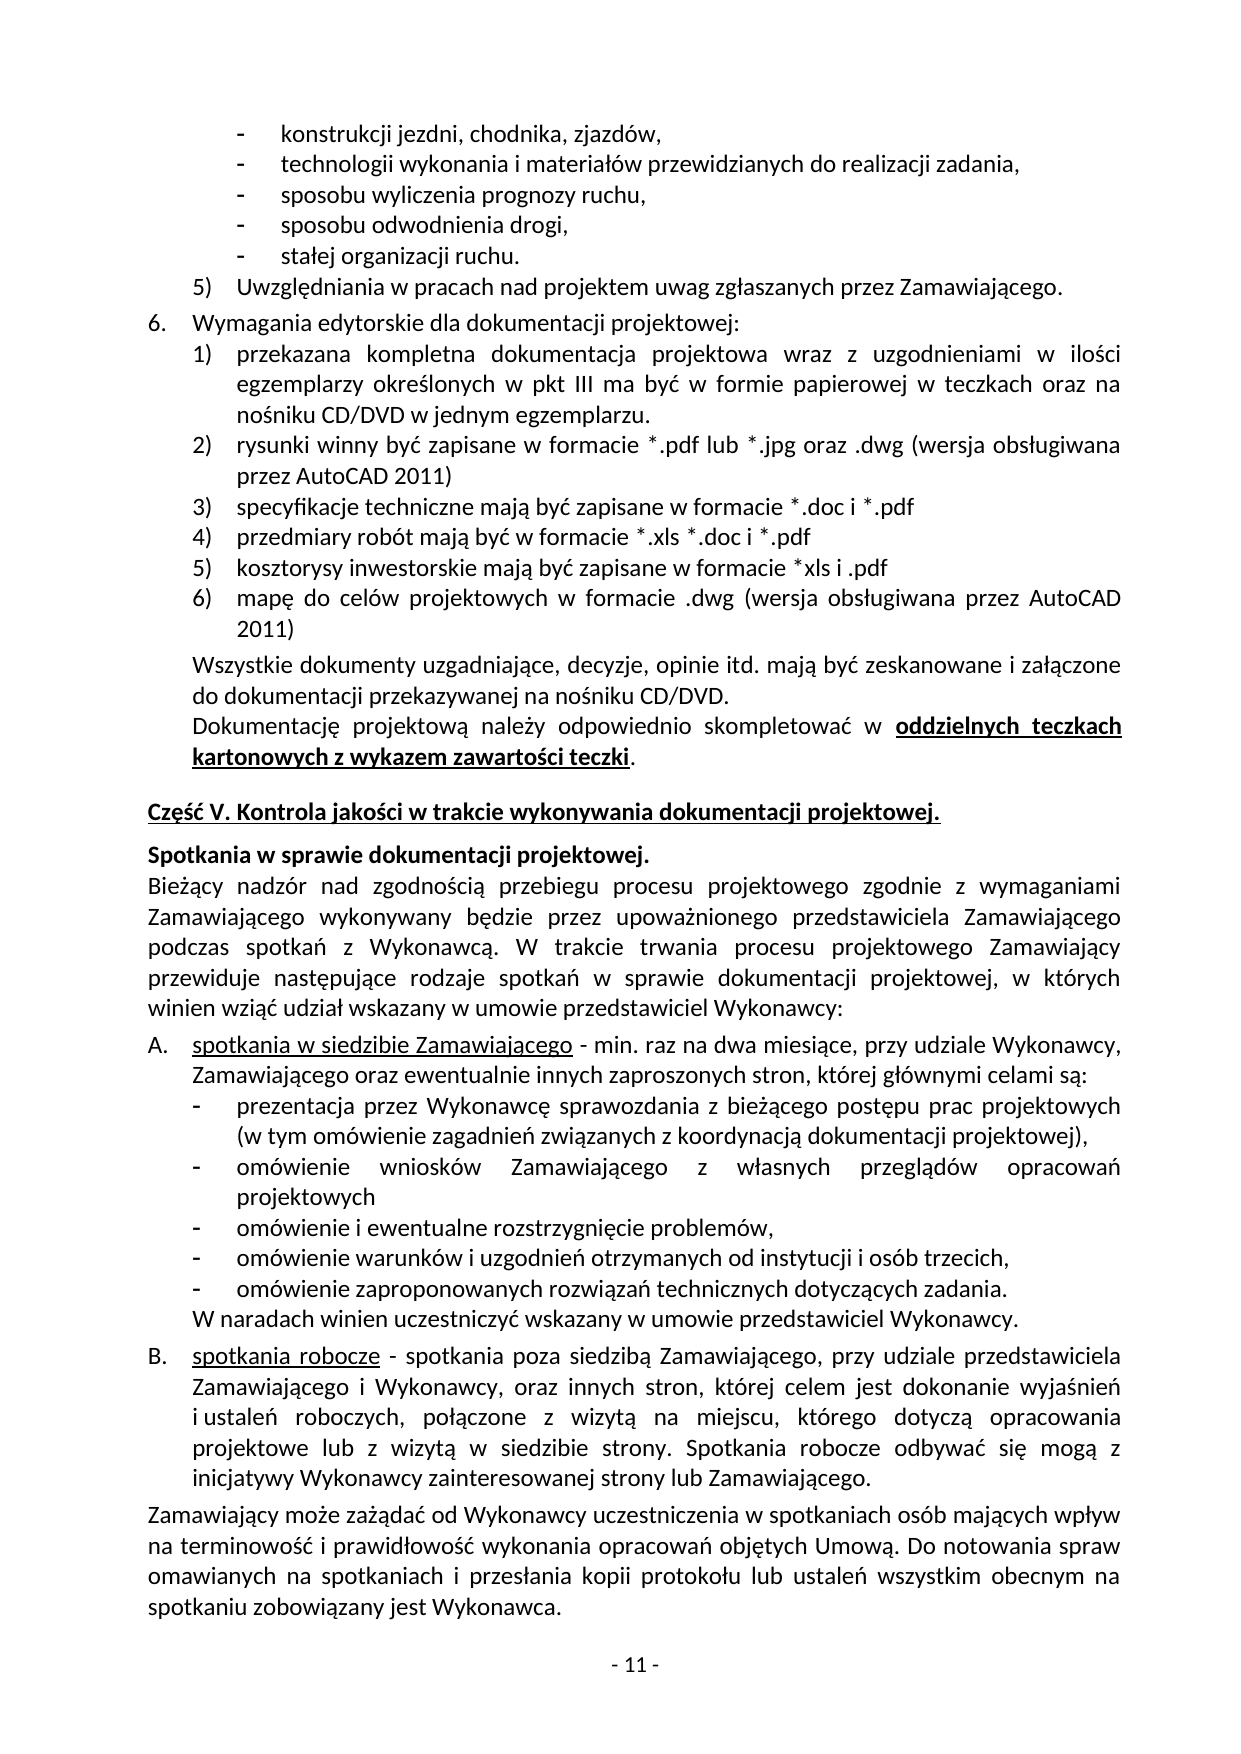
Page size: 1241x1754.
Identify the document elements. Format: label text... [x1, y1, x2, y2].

list omówienie warunków i uzgodnień otrzymanych od instytucji i osób trzecich, [192, 1243, 1122, 1273]
list omówienie i ewentualne rozstrzygnięcie problemów, [192, 1212, 1122, 1243]
list Wymagania edytorskie dla dokumentacji projektowej: [148, 307, 1122, 338]
list sposobu odwodnienia drogi, [236, 210, 1122, 240]
list prezentacja przez Wykonawcę sprawozdania z bieżącego postępu prac projektowych (w tym omówienie zagadnień związanych z koordynacją dokumentacji projektowej), [192, 1090, 1122, 1151]
list technologii wykonania i materiałów przewidzianych do realizacji zadania, [236, 149, 1122, 179]
list specyfikacje techniczne mają być zapisane w formacie *.doc i *.pdf [192, 491, 1122, 521]
text Bieżący nadzór nad zgodnością przebiegu procesu projektowego zgodnie z wymaganiami Zamawiającego wykonywany będzie przez upoważnionego przedstawiciela Zamawiającego podczas spotkań z Wykonawcą. W trakcie trwania procesu projektowego Zamawiający przewiduje następujące rodzaje spotkań w sprawie dokumentacji projektowej, w których winien wziąć udział wskazany w umowie przedstawiciel Wykonawcy: [148, 870, 1122, 1023]
list omówienie wniosków Zamawiającego z własnych przeglądów opracowań projektowych [192, 1151, 1122, 1212]
list konstrukcji jezdni, chodnika, zjazdów, [236, 118, 1122, 149]
list kosztorysy inwestorskie mają być zapisane w formacie *xls i .pdf [192, 552, 1122, 582]
text Dokumentację projektową należy odpowiednio skompletować w oddzielnych teczkach kartonowych z wykazem zawartości teczki. [192, 711, 1122, 772]
list Część V. Kontrola jakości w trakcie wykonywania dokumentacji projektowej. [148, 797, 1122, 827]
list mapę do celów projektowych w formacie .dwg (wersja obsługiwana przez AutoCAD 2011) [192, 582, 1122, 643]
list przekazana kompletna dokumentacja projektowa wraz z uzgodnieniami w ilości egzemplarzy określonych w pkt III ma być w formie papierowej w teczkach oraz na nośniku CD/DVD w jednym egzemplarzu. [192, 338, 1122, 429]
list spotkania w siedzibie Zamawiającego - min. raz na dwa miesiące, przy udziale Wykonawcy, Zamawiającego oraz ewentualnie innych zaproszonych stron, której głównymi celami są: [148, 1029, 1122, 1090]
list sposobu wyliczenia prognozy ruchu, [236, 179, 1122, 210]
list rysunki winny być zapisane w formacie *.pdf lub *.jpg oraz .dwg (wersja obsługiwana przez AutoCAD 2011) [192, 429, 1122, 491]
text Zamawiający może zażądać od Wykonawcy uczestniczenia w spotkaniach osób mających wpływ na terminowość i prawidłowość wykonania opracowań objętych Umową. Do notowania spraw omawianych na spotkaniach i przesłania kopii protokołu lub ustaleń wszystkim obecnym na spotkaniu zobowiązany jest Wykonawca. [148, 1499, 1122, 1621]
text Wszystkie dokumenty uzgadniające, decyzje, opinie itd. mają być zeskanowane i załączone do dokumentacji przekazywanej na nośniku CD/DVD. [192, 649, 1122, 711]
list spotkania robocze - spotkania poza siedzibą Zamawiającego, przy udziale przedstawiciela Zamawiającego i Wykonawcy, oraz innych stron, której celem jest dokonanie wyjaśnień i ustaleń roboczych, połączone z wizytą na miejscu, którego dotyczą opracowania projektowe lub z wizytą w siedzibie strony. Spotkania robocze odbywać się mogą z inicjatywy Wykonawcy zainteresowanej strony lub Zamawiającego. [148, 1340, 1122, 1493]
list przedmiary robót mają być w formacie *.xls *.doc i *.pdf [192, 521, 1122, 552]
list stałej organizacji ruchu. [236, 240, 1122, 271]
text Spotkania w sprawie dokumentacji projektowej. [148, 839, 1122, 870]
list omówienie zaproponowanych rozwiązań technicznych dotyczących zadania. [192, 1273, 1122, 1304]
list Uwzględniania w pracach nad projektem uwag zgłaszanych przez Zamawiającego. [192, 271, 1122, 301]
list W naradach winien uczestniczyć wskazany w umowie przedstawiciel Wykonawcy. [192, 1304, 1122, 1334]
